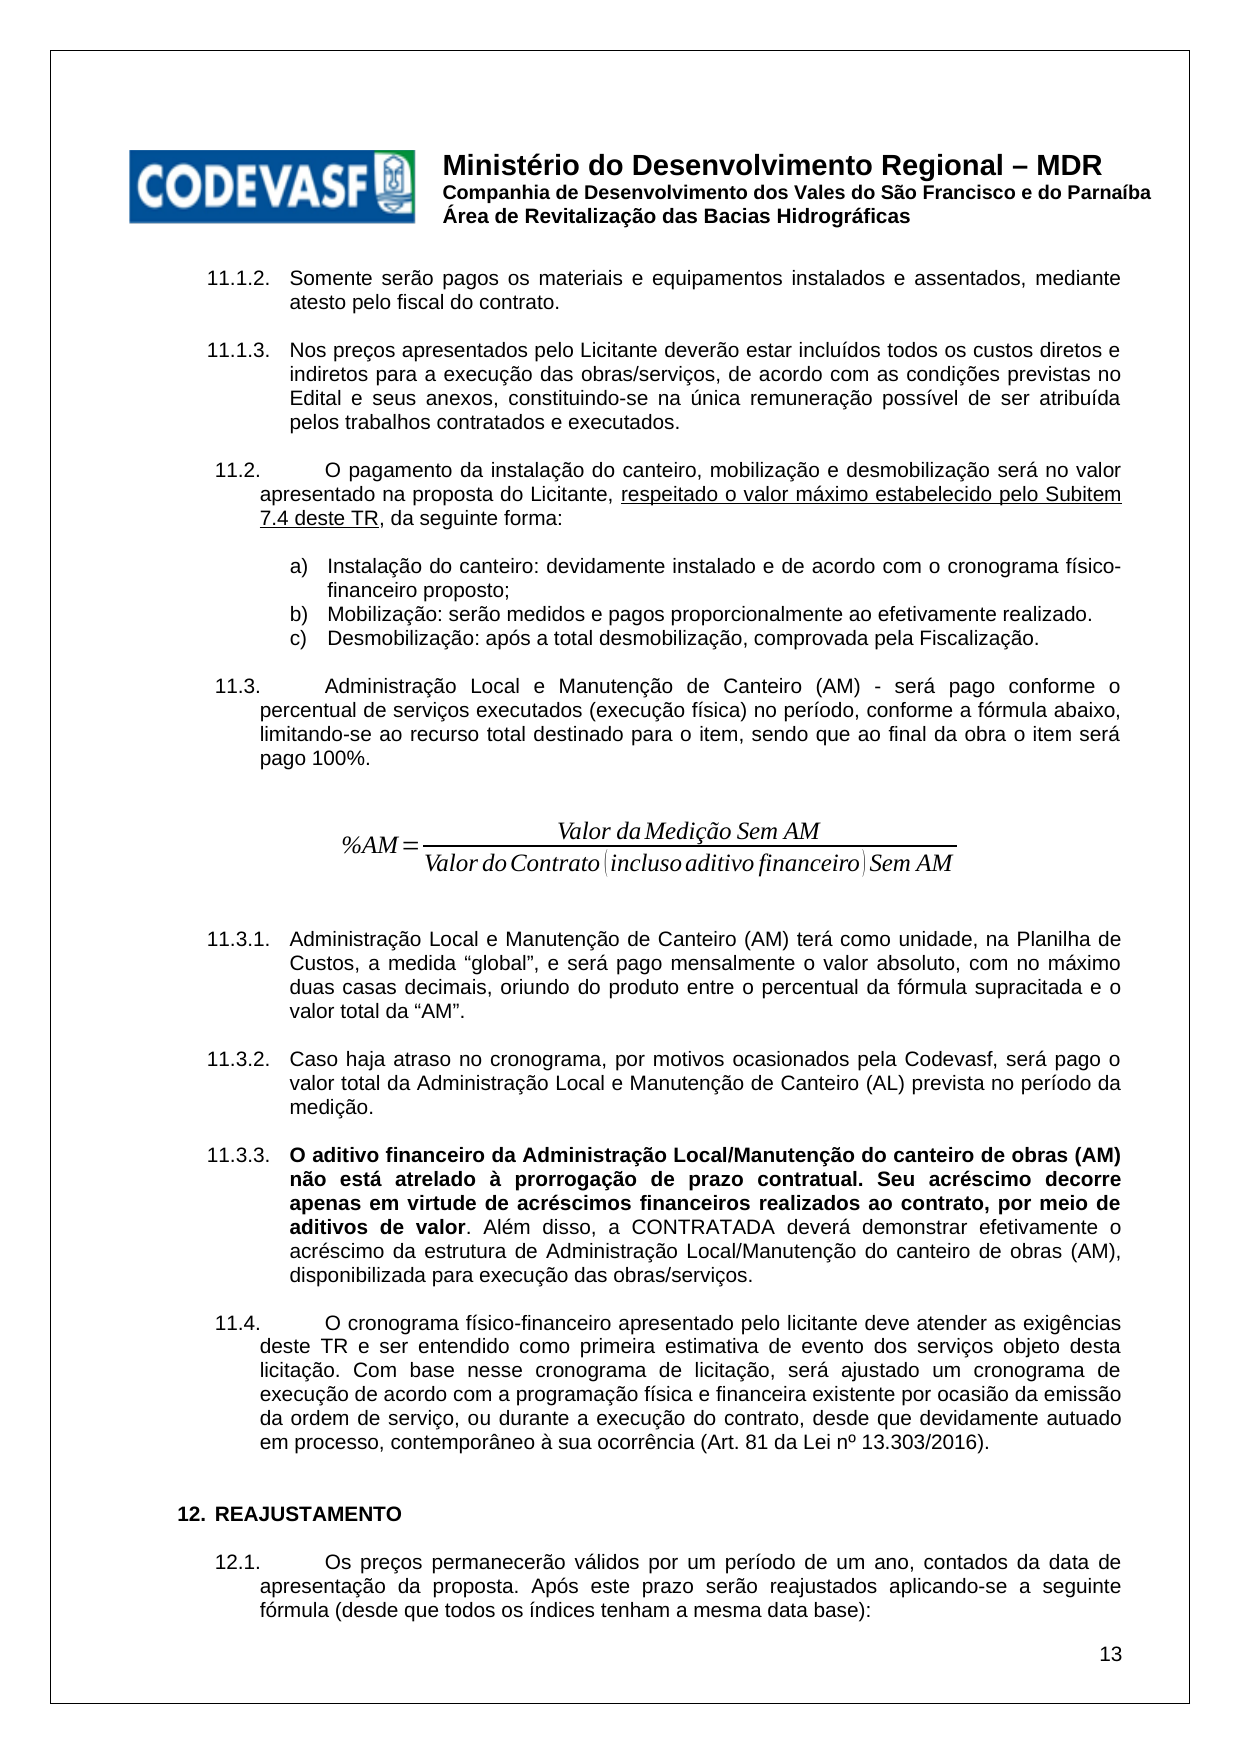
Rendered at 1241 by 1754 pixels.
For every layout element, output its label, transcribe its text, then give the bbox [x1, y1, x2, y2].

subtitle O cronograma físico-financeiro apresentado pelo licitante deve atender as exigências deste TR e ser entendido como primeira estimativa de evento dos serviços objeto desta licitação. Com base nesse cronograma de licitação, será ajustado um cronograma de execução de acordo com a programação física e financeira existente por ocasião da emissão da ordem de serviço, ou durante a execução do contrato, desde que devidamente autuado em processo, contemporâneo à sua ocorrência (Art. 81 da Lei nº 13.303/2016). [214, 1310, 1122, 1454]
subtitle Somente serão pagos os materiais e equipamentos instalados e assentados, mediante atesto pelo fiscal do contrato. [207, 266, 1122, 314]
subtitle Os preços permanecerão válidos por um período de um ano, contados da data de apresentação da proposta. Após este prazo serão reajustados aplicando-se a seguinte fórmula (desde que todos os índices tenham a mesma data base): [214, 1550, 1122, 1622]
list Instalação do canteiro: devidamente instalado e de acordo com o cronograma físico-financeiro proposto; [289, 554, 1122, 602]
subtitle Administração Local e Manutenção de Canteiro (AM) terá como unidade, na Planilha de Custos, a medida “global”, e será pago mensalmente o valor absoluto, com no máximo duas casas decimais, oriundo do produto entre o percentual da fórmula supracitada e o valor total da “AM”. [207, 927, 1122, 1023]
subtitle O aditivo financeiro da Administração Local/Manutenção do canteiro de obras (AM) não está atrelado à prorrogação de prazo contratual. Seu acréscimo decorre apenas em virtude de acréscimos financeiros realizados ao contrato, por meio de aditivos de valor. Além disso, a CONTRATADA deverá demonstrar efetivamente o acréscimo da estrutura de Administração Local/Manutenção do canteiro de obras (AM), disponibilizada para execução das obras/serviços. [207, 1143, 1122, 1286]
subtitle Nos preços apresentados pelo Licitante deverão estar incluídos todos os custos diretos e indiretos para a execução das obras/serviços, de acordo com as condições previstas no Edital e seus anexos, constituindo-se na única remuneração possível de ser atribuída pelos trabalhos contratados e executados. [207, 338, 1122, 434]
subtitle Administração Local e Manutenção de Canteiro (AM) - será pago conforme o percentual de serviços executados (execução física) no período, conforme a fórmula abaixo, limitando-se ao recurso total destinado para o item, sendo que ao final da obra o item será pago 100%. [214, 673, 1122, 769]
subtitle REAJUSTAMENTO [177, 1502, 1122, 1526]
picture [129, 150, 417, 226]
subtitle Caso haja atraso no cronograma, por motivos ocasionados pela Codevasf, será pago o valor total da Administração Local e Manutenção de Canteiro (AL) prevista no período da medição. [207, 1047, 1122, 1119]
list Desmobilização: após a total desmobilização, comprovada pela Fiscalização. [289, 626, 1122, 649]
list Mobilização: serão medidos e pagos proporcionalmente ao efetivamente realizado. [289, 602, 1122, 626]
